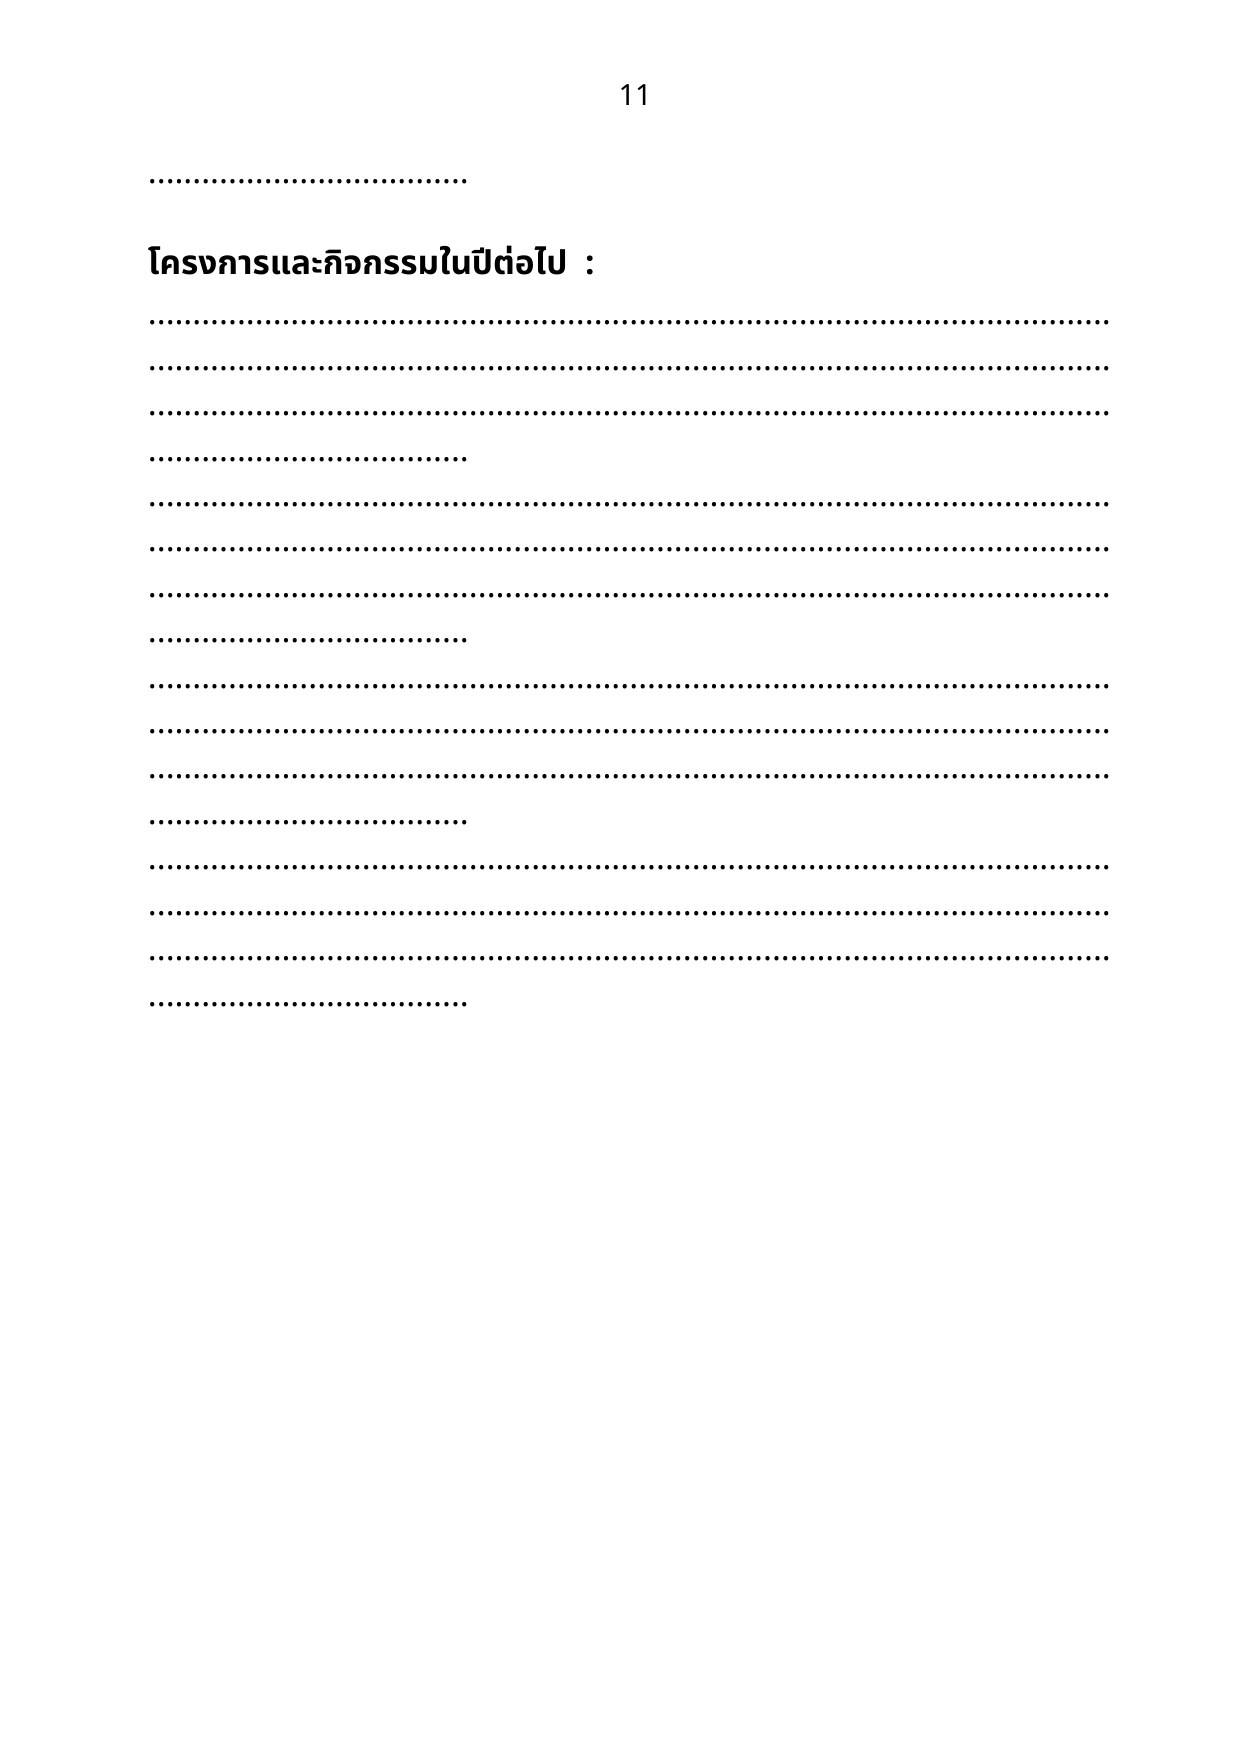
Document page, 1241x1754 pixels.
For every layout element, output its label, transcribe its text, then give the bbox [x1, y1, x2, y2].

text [148, 148, 1122, 193]
text โครงการและกิจกรรมในปีต่อไป : [148, 238, 1122, 289]
